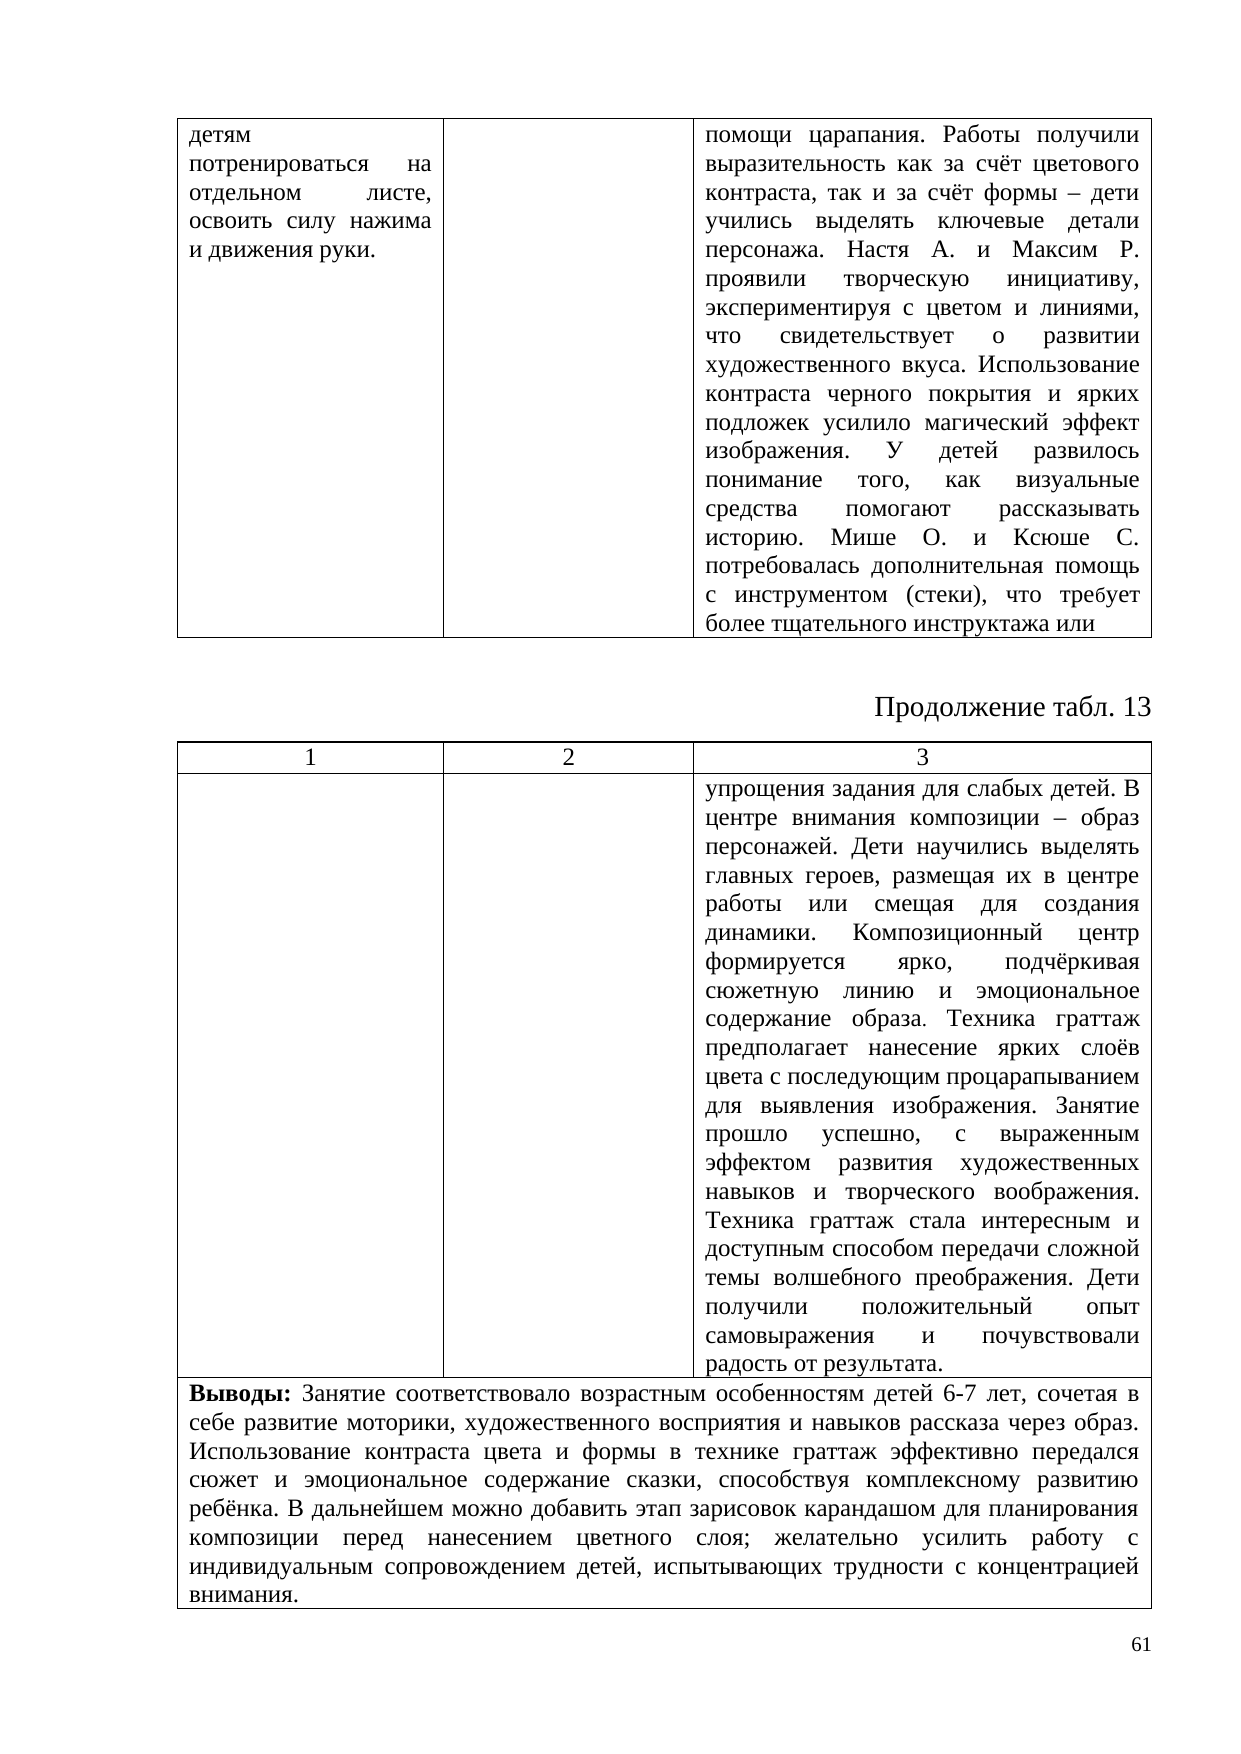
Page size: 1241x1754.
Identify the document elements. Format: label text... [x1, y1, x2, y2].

text Продолжение табл. 13 [177, 689, 1152, 723]
table_cell упрощения задания для слабых детей. В центре внимания композиции – образ персонажей. Дети научились выделять главных героев, размещая их в центре работы или смещая для создания динамики. Композиционный центр формируется ярко, подчёркивая сюжетную линию и эмоциональное содержание образа. Техника граттаж предполагает нанесение ярких слоёв цвета с последующим процарапыванием для выявления изображения. Занятие прошло успешно, с выраженным эффектом развития художественных навыков и творческого воображения. Техника граттаж стала интересным и доступным способом передачи сложной темы волшебного преображения. Дети получили положительный опыт самовыражения и почувствовали радость от результата. [694, 774, 1151, 1377]
table_cell [444, 774, 693, 1377]
table_header 2 [444, 743, 693, 772]
table_header 3 [694, 743, 1151, 772]
table_cell [178, 774, 443, 1377]
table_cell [178, 119, 443, 637]
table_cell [444, 119, 693, 637]
table_cell Выводы: Занятие соответствовало возрастным особенностям детей 6-7 лет, сочетая в себе развитие моторики, художественного восприятия и навыков рассказа через образ. Использование контраста цвета и формы в технике граттаж эффективно передался сюжет и эмоциональное содержание сказки, способствуя комплексному развитию ребёнка. В дальнейшем можно добавить этап зарисовок карандашом для планирования композиции перед нанесением цветного слоя; желательно усилить работу с индивидуальным сопровождением детей, испытывающих трудности с концентрацией внимания. [178, 1378, 1151, 1608]
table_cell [694, 119, 1151, 637]
table_header 1 [178, 743, 443, 772]
